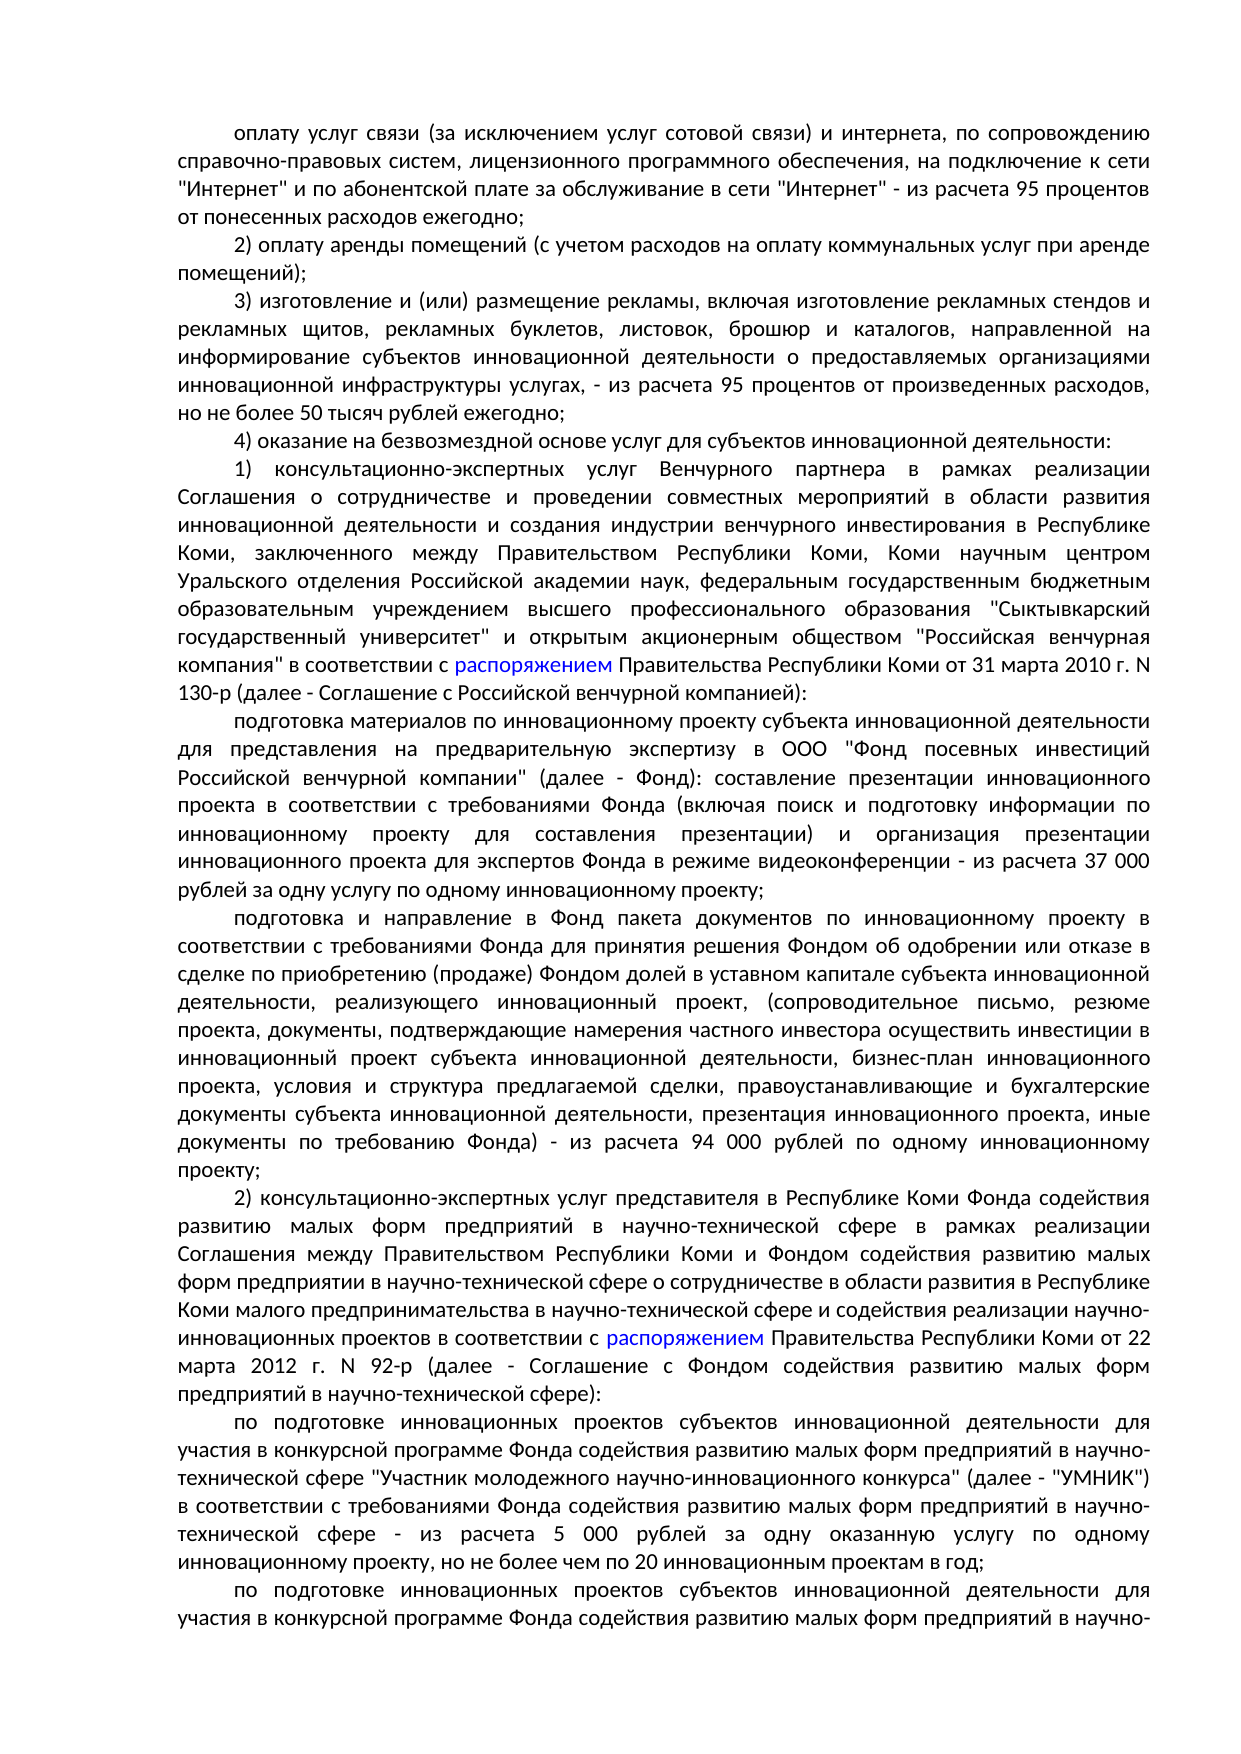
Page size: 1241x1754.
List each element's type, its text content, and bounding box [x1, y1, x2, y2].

text подготовка и направление в Фонд пакета документов по инновационному проекту в соответствии с требованиями Фонда для принятия решения Фондом об одобрении или отказе в сделке по приобретению (продаже) Фондом долей в уставном капитале субъекта инновационной деятельности, реализующего инновационный проект, (сопроводительное письмо, резюме проекта, документы, подтверждающие намерения частного инвестора осуществить инвестиции в инновационный проект субъекта инновационной деятельности, бизнес-план инновационного проекта, условия и структура предлагаемой сделки, правоустанавливающие и бухгалтерские документы субъекта инновационной деятельности, презентация инновационного проекта, иные документы по требованию Фонда) - из расчета 94 000 рублей по одному инновационному проекту; [177, 903, 1152, 1183]
text по подготовке инновационных проектов субъектов инновационной деятельности для участия в конкурсной программе Фонда содействия развитию малых форм предприятий в научно-технической сфере "Участник молодежного научно-инновационного конкурса" (далее - "УМНИК") в соответствии с требованиями Фонда содействия развитию малых форм предприятий в научно-технической сфере - из расчета 5 000 рублей за одну оказанную услугу по одному инновационному проекту, но не более чем по 20 инновационным проектам в год; [177, 1407, 1152, 1575]
text 2) оплату аренды помещений (с учетом расходов на оплату коммунальных услуг при аренде помещений); [177, 230, 1152, 286]
text 4) оказание на безвозмездной основе услуг для субъектов инновационной деятельности: [177, 426, 1152, 454]
text 2) консультационно-экспертных услуг представителя в Республике Коми Фонда содействия развитию малых форм предприятий в научно-технической сфере в рамках реализации Соглашения между Правительством Республики Коми и Фондом содействия развитию малых форм предприятии в научно-технической сфере о сотрудничестве в области развития в Республике Коми малого предпринимательства в научно-технической сфере и содействия реализации научно-инновационных проектов в соответствии с распоряжением Правительства Республики Коми от 22 марта 2012 г. N 92-р (далее - Соглашение с Фондом содействия развитию малых форм предприятий в научно-технической сфере): [177, 1183, 1152, 1407]
text подготовка материалов по инновационному проекту субъекта инновационной деятельности для представления на предварительную экспертизу в ООО "Фонд посевных инвестиций Российской венчурной компании" (далее - Фонд): составление презентации инновационного проекта в соответствии с требованиями Фонда (включая поиск и подготовку информации по инновационному проекту для составления презентации) и организация презентации инновационного проекта для экспертов Фонда в режиме видеоконференции - из расчета 37 000 рублей за одну услугу по одному инновационному проекту; [177, 707, 1152, 903]
text 3) изготовление и (или) размещение рекламы, включая изготовление рекламных стендов и рекламных щитов, рекламных буклетов, листовок, брошюр и каталогов, направленной на информирование субъектов инновационной деятельности о предоставляемых организациями инновационной инфраструктуры услугах, - из расчета 95 процентов от произведенных расходов, но не более 50 тысяч рублей ежегодно; [177, 286, 1152, 426]
text оплату услуг связи (за исключением услуг сотовой связи) и интернета, по сопровождению справочно-правовых систем, лицензионного программного обеспечения, на подключение к сети "Интернет" и по абонентской плате за обслуживание в сети "Интернет" - из расчета 95 процентов от понесенных расходов ежегодно; [177, 118, 1152, 230]
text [177, 1575, 1152, 1631]
text 1) консультационно-экспертных услуг Венчурного партнера в рамках реализации Соглашения о сотрудничестве и проведении совместных мероприятий в области развития инновационной деятельности и создания индустрии венчурного инвестирования в Республике Коми, заключенного между Правительством Республики Коми, Коми научным центром Уральского отделения Российской академии наук, федеральным государственным бюджетным образовательным учреждением высшего профессионального образования "Сыктывкарский государственный университет" и открытым акционерным обществом "Российская венчурная компания" в соответствии с распоряжением Правительства Республики Коми от 31 марта 2010 г. N 130-р (далее - Соглашение с Российской венчурной компанией): [177, 454, 1152, 707]
